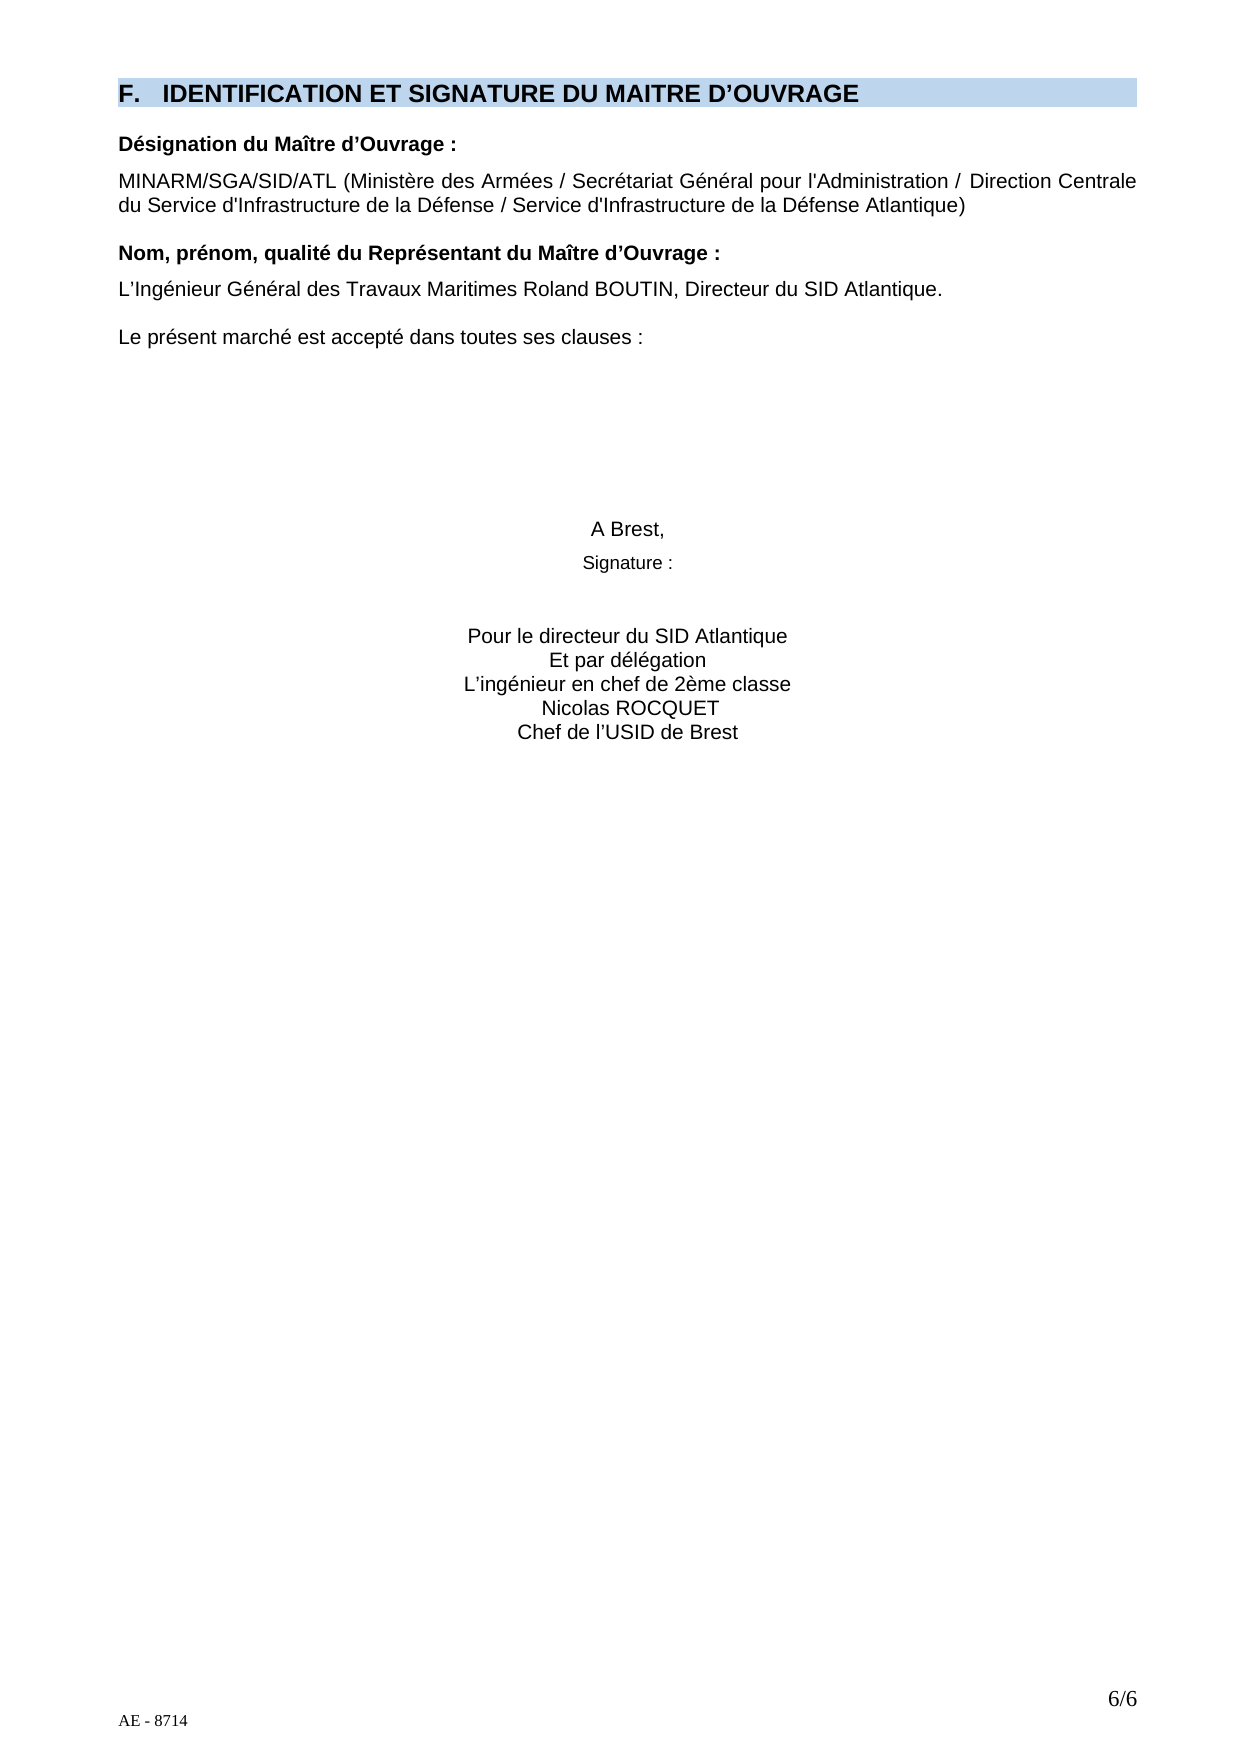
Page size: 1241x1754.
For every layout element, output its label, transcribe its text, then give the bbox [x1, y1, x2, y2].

text L’Ingénieur Général des Travaux Maritimes Roland BOUTIN, Directeur du SID Atlantique. [118, 277, 1137, 301]
text Nom, prénom, qualité du Représentant du Maître d’Ouvrage : [118, 241, 1137, 264]
text Chef de l’USID de Brest [118, 720, 1137, 744]
text A Brest, [118, 517, 1137, 541]
text MINARM/SGA/SID/ATL (Ministère des Armées / Secrétariat Général pour l'Administration / Direction Centrale du Service d'Infrastructure de la Défense / Service d'Infrastructure de la Défense Atlantique) [118, 169, 1137, 217]
text Le présent marché est accepté dans toutes ses clauses : [118, 325, 1137, 349]
text Pour le directeur du SID Atlantique [118, 624, 1137, 648]
text Désignation du Maître d’Ouvrage : [118, 132, 1137, 156]
list IDENTIFICATION ET SIGNATURE DU MAITRE D’OUVRAGE [118, 78, 1137, 107]
text L’ingénieur en chef de 2ème classe [118, 672, 1137, 696]
text Nicolas ROCQUET [118, 696, 1137, 720]
text Et par délégation [118, 648, 1137, 672]
text Signature : [118, 552, 1137, 573]
